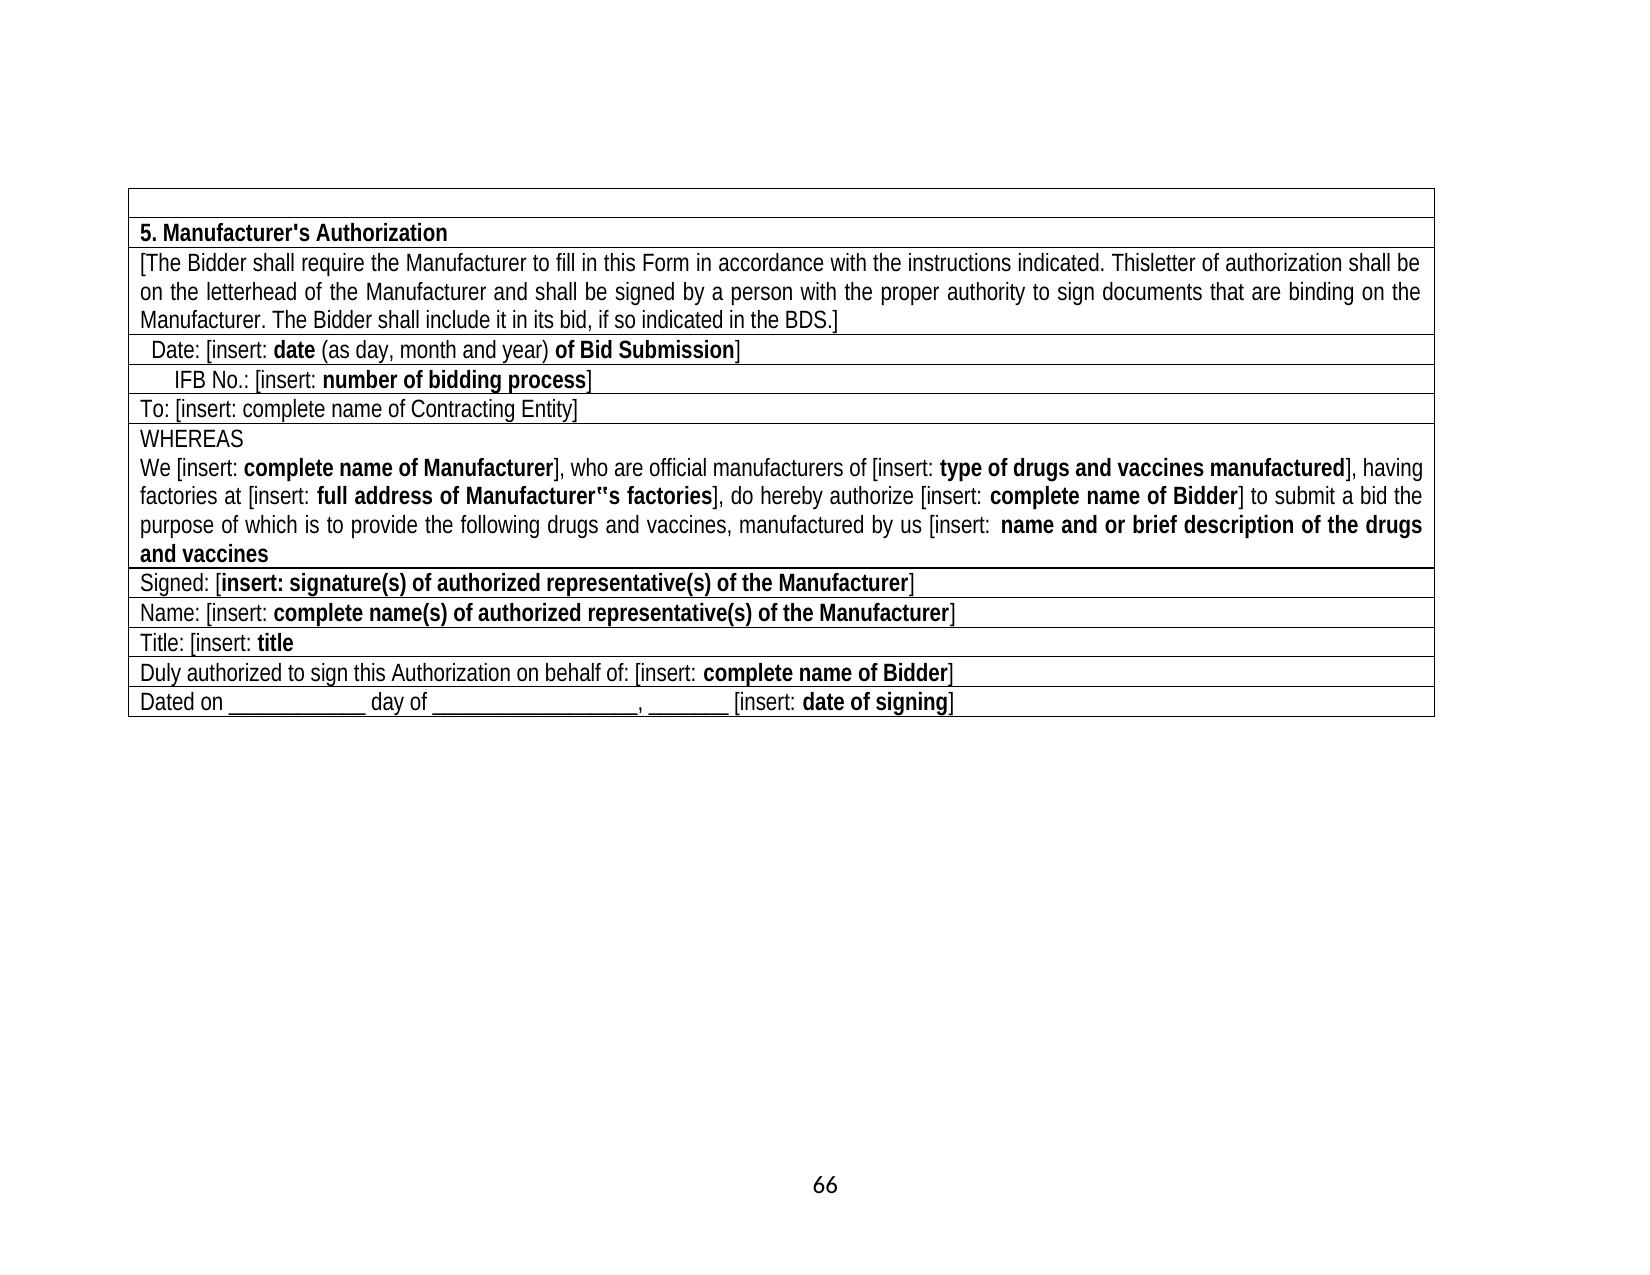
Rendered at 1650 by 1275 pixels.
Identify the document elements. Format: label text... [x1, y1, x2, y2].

table_cell To: [insert: complete name of Contracting Entity] [129, 394, 1434, 423]
table_cell Dated on ____________ day of __________________, _______ [insert: date of signing] [129, 687, 1434, 716]
table_cell Name: [insert: complete name(s) of authorized representative(s) of the Manufacturer] [129, 598, 1434, 627]
table_cell Title: [insert: title [129, 628, 1434, 656]
table_cell Signed: [insert: signature(s) of authorized representative(s) of the Manufacturer] [129, 569, 1434, 597]
table_cell 5. Manufacturer's Authorization [129, 218, 1434, 247]
table_cell IFB No.: [insert: number of bidding process] [129, 365, 1434, 393]
table_cell [The Bidder shall require the Manufacturer to fill in this Form in accordance with the instructions indicated. Thisletter of authorization shall be on the letterhead of the Manufacturer and shall be signed by a person with the proper authority to sign documents that are binding on the Manufacturer. The Bidder shall include it in its bid, if so indicated in the BDS.] [129, 248, 1434, 334]
table_cell Date: [insert: date (as day, month and year) of Bid Submission] [129, 335, 1434, 364]
table_cell Duly authorized to sign this Authorization on behalf of: [insert: complete name of Bidder] [129, 657, 1434, 686]
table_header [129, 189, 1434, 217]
table_cell WHEREAS We [insert: complete name of Manufacturer], who are official manufacturers of [insert: type of drugs and vaccines manufactured], having factories at [insert: full address of Manufacturer‟s factories], do hereby authorize [insert: complete name of Bidder] to submit a bid the purpose of which is to provide the following drugs and vaccines, manufactured by us [insert: name and or brief description of the drugs and vaccines [129, 424, 1434, 567]
